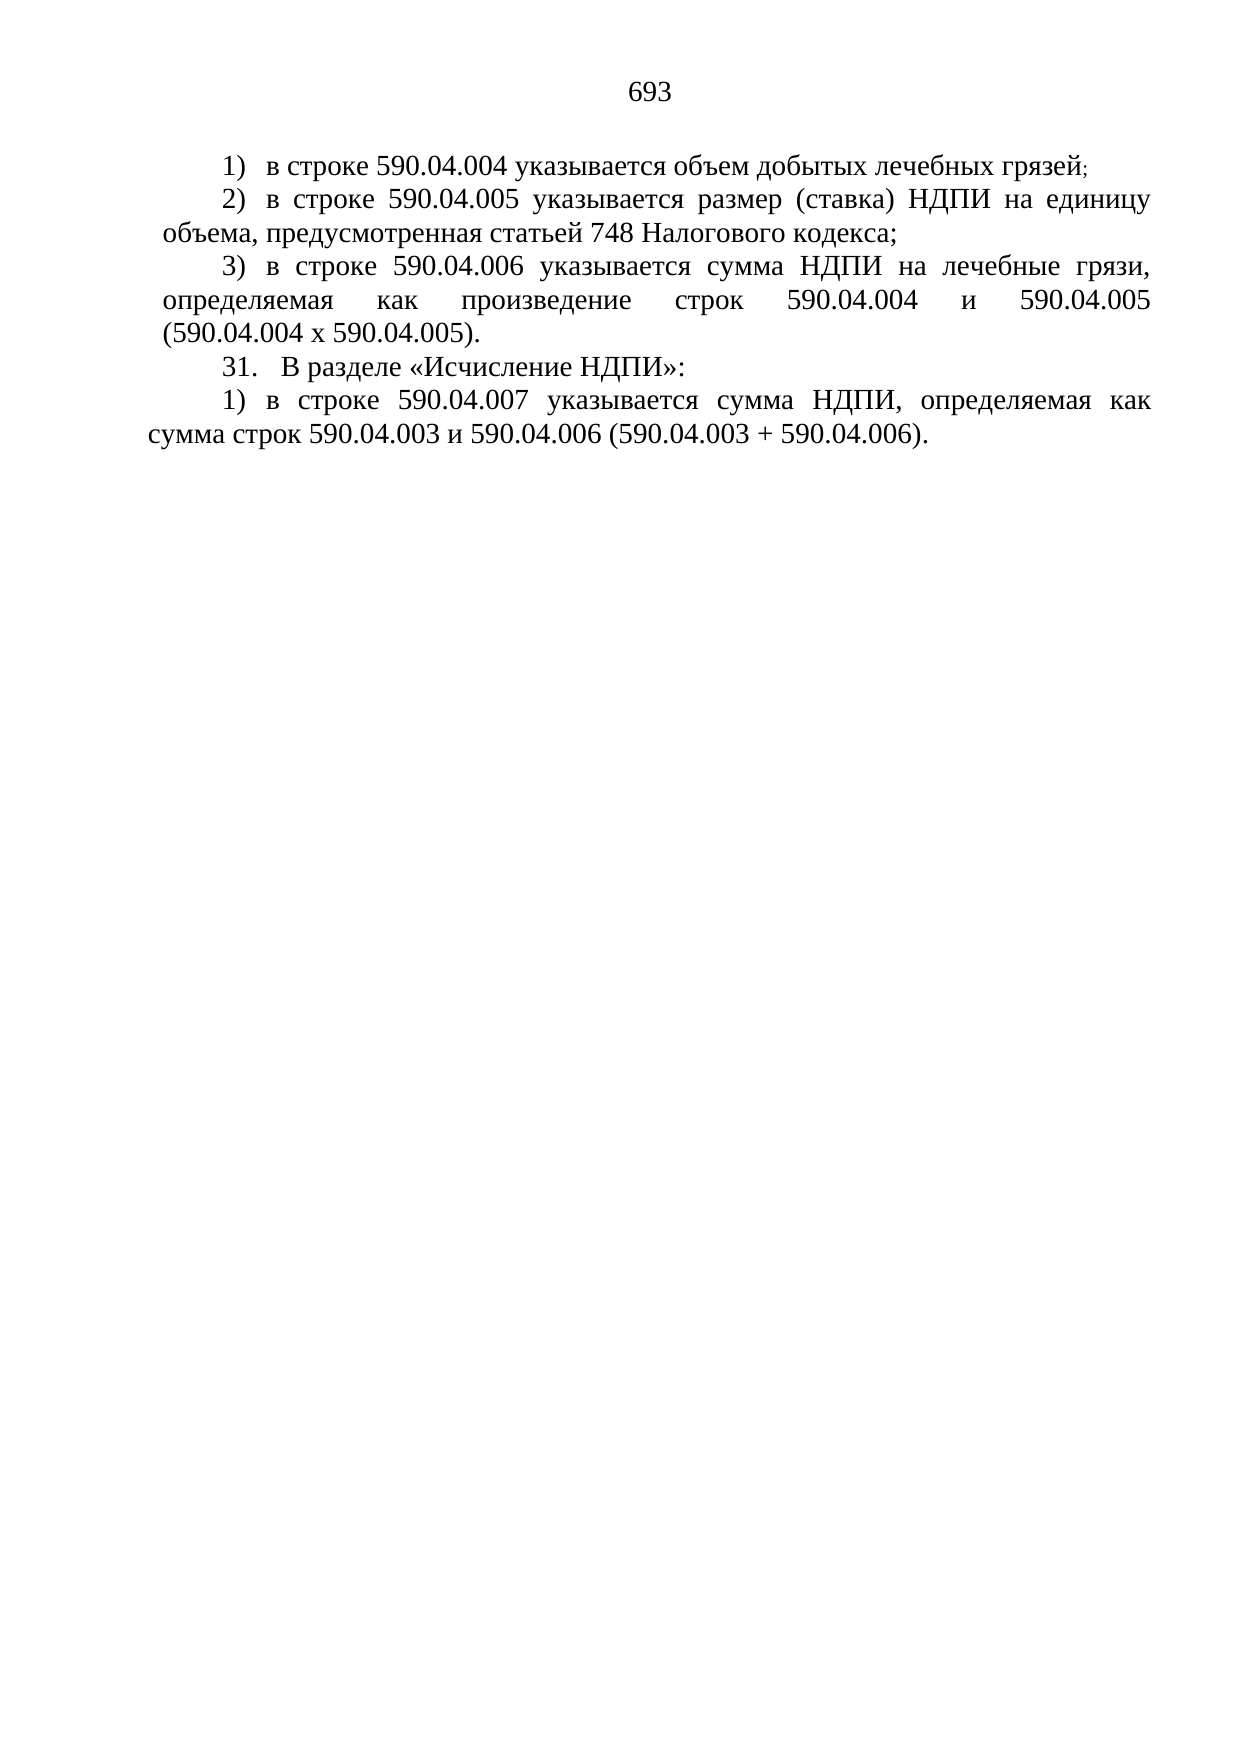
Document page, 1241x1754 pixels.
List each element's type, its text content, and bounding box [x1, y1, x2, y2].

list в строке 590.04.006 указывается сумма НДПИ на лечебные грязи, определяемая как произведение строк 590.04.004 и 590.04.005 (590.04.004 х 590.04.005). [162, 248, 1152, 349]
list в строке 590.04.005 указывается размер (ставка) НДПИ на единицу объема, предусмотренная статьей 748 Налогового кодекса; [162, 181, 1152, 248]
list В разделе «Исчисление НДПИ»: [148, 349, 1152, 382]
list в строке 590.04.004 указывается объем добытых лечебных грязей; [162, 148, 1152, 181]
list в строке 590.04.007 указывается сумма НДПИ, определяемая как сумма строк 590.04.003 и 590.04.006 (590.04.003 + 590.04.006). [148, 382, 1152, 449]
